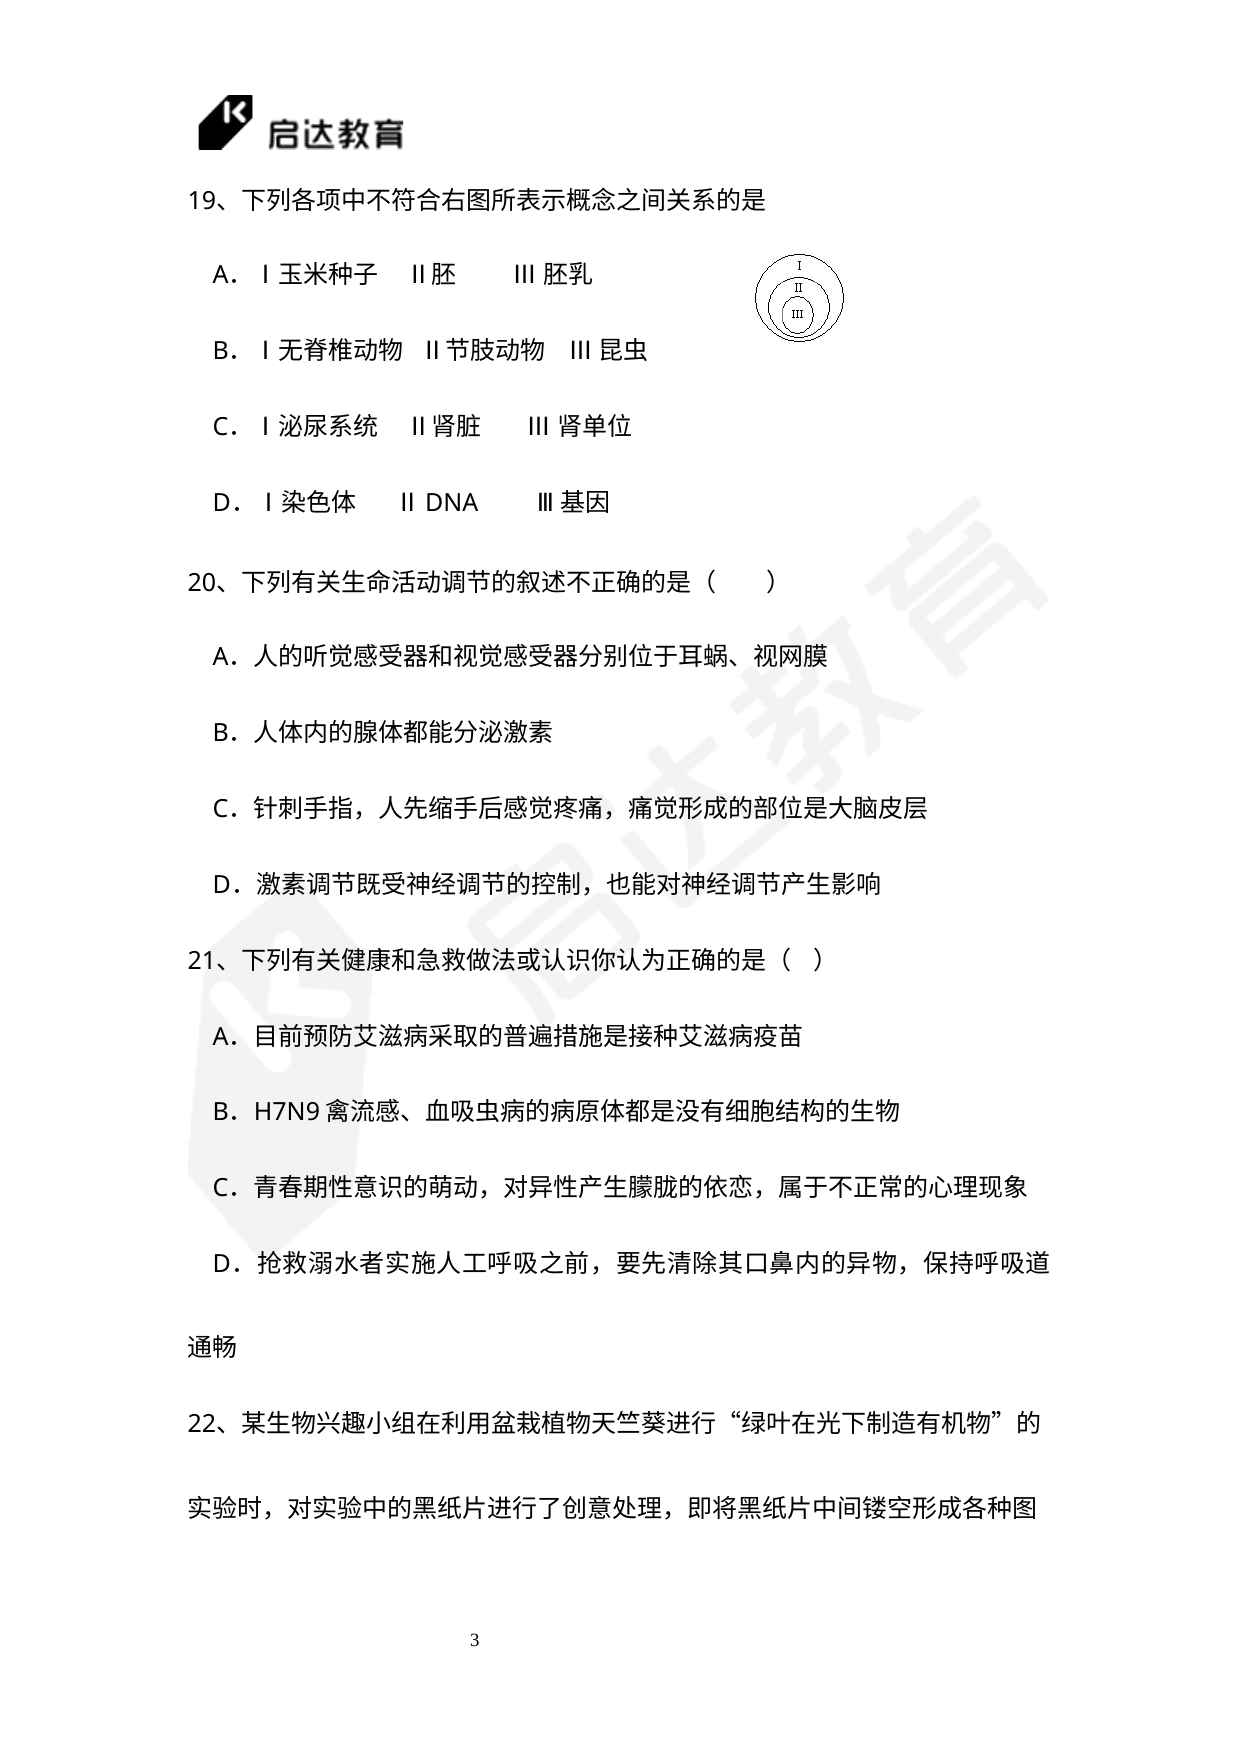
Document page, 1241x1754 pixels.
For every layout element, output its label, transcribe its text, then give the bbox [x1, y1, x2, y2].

text C．Ⅰ泌尿系统 Ⅱ肾脏 Ⅲ 肾单位 [187, 392, 1053, 457]
text D．抢救溺水者实施人工呼吸之前，要先清除其口鼻内的异物，保持呼吸道通畅 [187, 1229, 1053, 1378]
text A．人的听觉感受器和视觉感受器分别位于耳蜗、视网膜 [187, 622, 1053, 687]
text C．针刺手指，人先缩手后感觉疼痛，痛觉形成的部位是大脑皮层 [187, 774, 1053, 839]
text B．Ⅰ无脊椎动物 Ⅱ节肢动物 Ⅲ 昆虫 [187, 316, 1053, 381]
text 19、下列各项中不符合右图所表示概念之间关系的是 [187, 162, 1053, 227]
text 20、下列有关生命活动调节的叙述不正确的是（ ） [187, 544, 1053, 609]
text C．青春期性意识的萌动，对异性产生朦胧的依恋，属于不正常的心理现象 [187, 1153, 1053, 1218]
text D．激素调节既受神经调节的控制，也能对神经调节产生影响 [187, 850, 1053, 915]
text B．人体内的腺体都能分泌激素 [187, 698, 1053, 763]
text 22、某生物兴趣小组在利用盆栽植物天竺葵进行“绿叶在光下制造有机物”的实验时，对实验中的黑纸片进行了创意处理，即将黑纸片中间镂空形成各种图案（如图一为五角星图案），用这种镂空的黑纸片对植物叶片上下两面进行遮光处理（如图二所示），经过系列实验过程，结果如图三所示。下列有关叙述不正确的是 [187, 1389, 1053, 1539]
text 21、下列有关健康和急救做法或认识你认为正确的是（ ） [187, 926, 1053, 991]
text A．Ⅰ玉米种子 Ⅱ胚 Ⅲ 胚乳 [187, 241, 1053, 306]
text A．目前预防艾滋病采取的普遍措施是接种艾滋病疫苗 [187, 1002, 1053, 1067]
text D．Ⅰ染色体 ⅡDNA Ⅲ 基因 [187, 468, 1053, 533]
text B．H7N9禽流感、血吸虫病的病原体都是没有细胞结构的生物 [187, 1077, 1053, 1142]
picture [198, 95, 404, 150]
